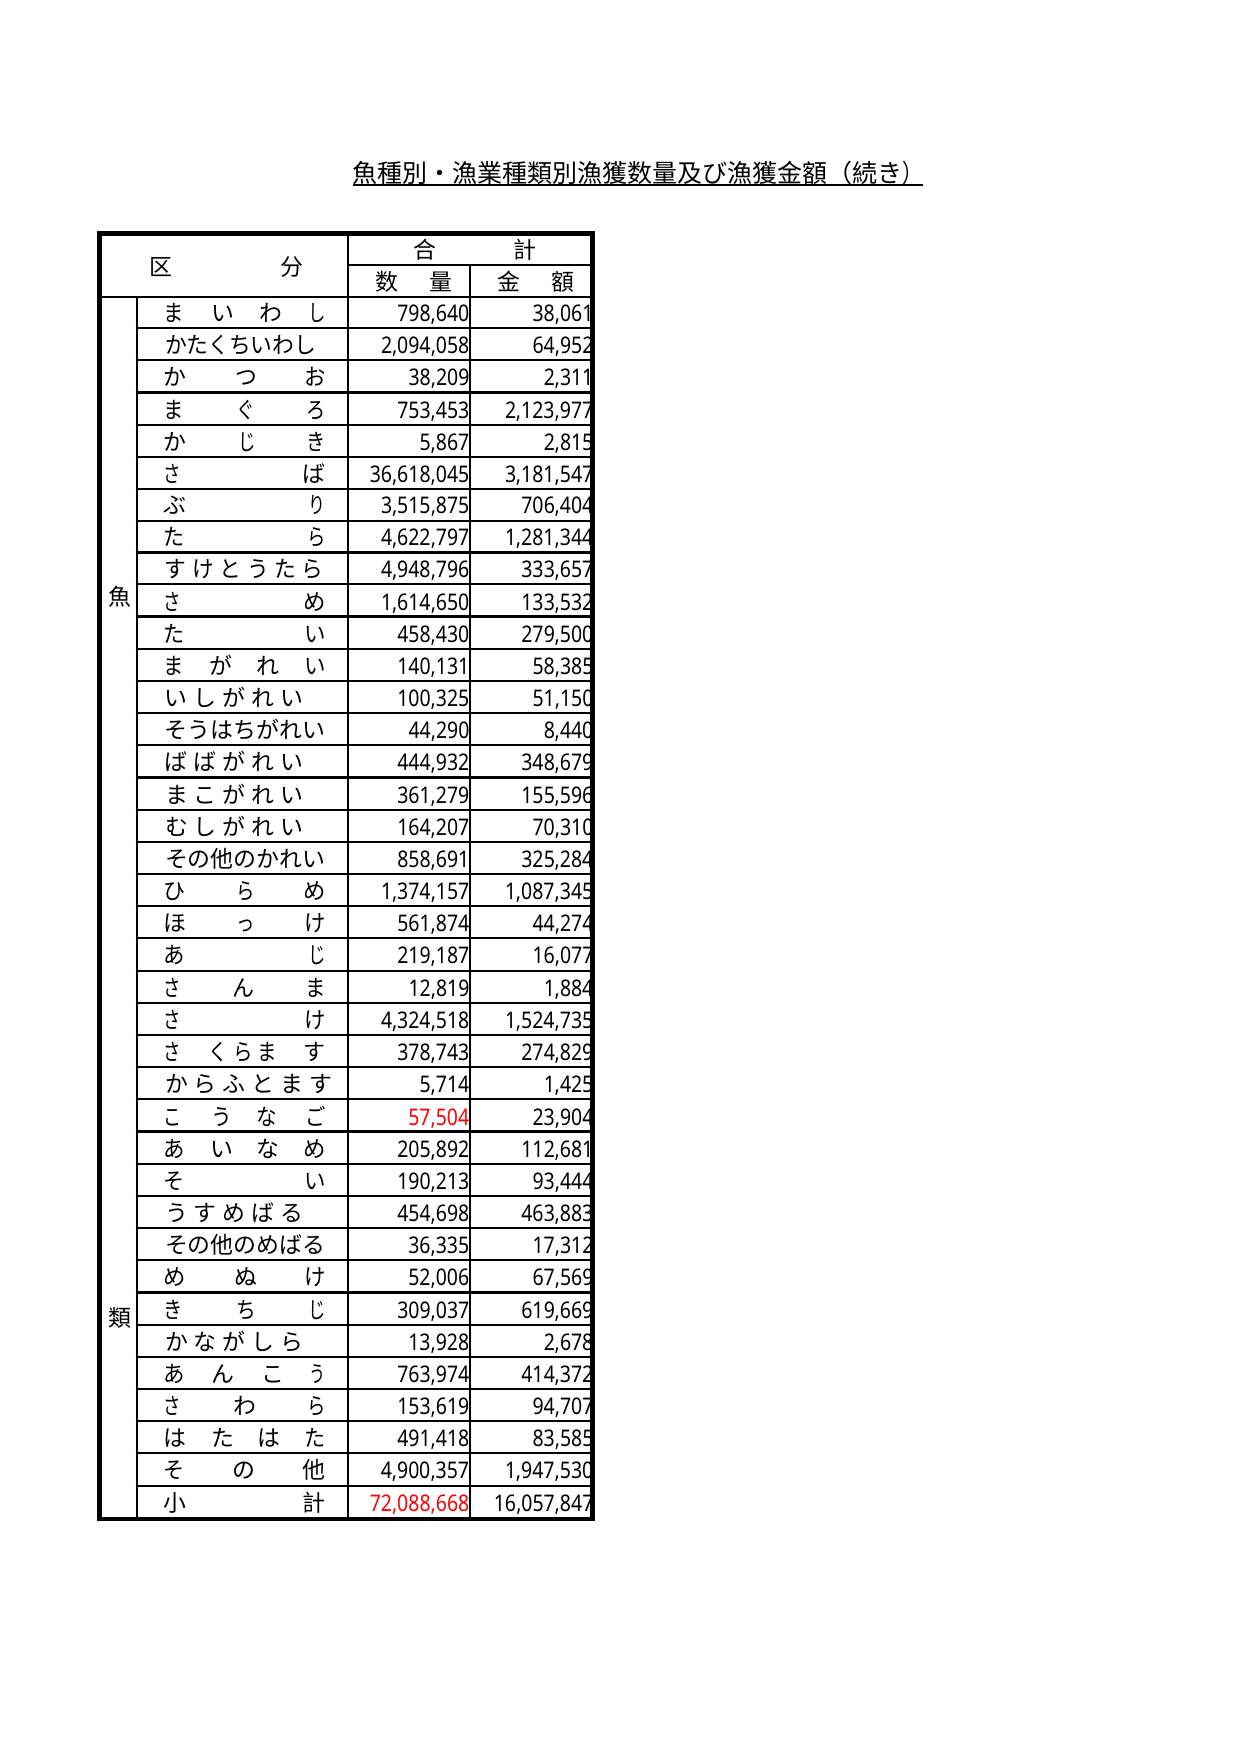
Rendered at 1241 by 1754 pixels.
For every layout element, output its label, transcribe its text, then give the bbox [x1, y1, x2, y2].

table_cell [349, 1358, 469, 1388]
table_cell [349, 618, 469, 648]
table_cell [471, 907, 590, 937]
text 魚種別・漁業種類別漁獲数量及び漁獲金額（続き） [352, 155, 1096, 189]
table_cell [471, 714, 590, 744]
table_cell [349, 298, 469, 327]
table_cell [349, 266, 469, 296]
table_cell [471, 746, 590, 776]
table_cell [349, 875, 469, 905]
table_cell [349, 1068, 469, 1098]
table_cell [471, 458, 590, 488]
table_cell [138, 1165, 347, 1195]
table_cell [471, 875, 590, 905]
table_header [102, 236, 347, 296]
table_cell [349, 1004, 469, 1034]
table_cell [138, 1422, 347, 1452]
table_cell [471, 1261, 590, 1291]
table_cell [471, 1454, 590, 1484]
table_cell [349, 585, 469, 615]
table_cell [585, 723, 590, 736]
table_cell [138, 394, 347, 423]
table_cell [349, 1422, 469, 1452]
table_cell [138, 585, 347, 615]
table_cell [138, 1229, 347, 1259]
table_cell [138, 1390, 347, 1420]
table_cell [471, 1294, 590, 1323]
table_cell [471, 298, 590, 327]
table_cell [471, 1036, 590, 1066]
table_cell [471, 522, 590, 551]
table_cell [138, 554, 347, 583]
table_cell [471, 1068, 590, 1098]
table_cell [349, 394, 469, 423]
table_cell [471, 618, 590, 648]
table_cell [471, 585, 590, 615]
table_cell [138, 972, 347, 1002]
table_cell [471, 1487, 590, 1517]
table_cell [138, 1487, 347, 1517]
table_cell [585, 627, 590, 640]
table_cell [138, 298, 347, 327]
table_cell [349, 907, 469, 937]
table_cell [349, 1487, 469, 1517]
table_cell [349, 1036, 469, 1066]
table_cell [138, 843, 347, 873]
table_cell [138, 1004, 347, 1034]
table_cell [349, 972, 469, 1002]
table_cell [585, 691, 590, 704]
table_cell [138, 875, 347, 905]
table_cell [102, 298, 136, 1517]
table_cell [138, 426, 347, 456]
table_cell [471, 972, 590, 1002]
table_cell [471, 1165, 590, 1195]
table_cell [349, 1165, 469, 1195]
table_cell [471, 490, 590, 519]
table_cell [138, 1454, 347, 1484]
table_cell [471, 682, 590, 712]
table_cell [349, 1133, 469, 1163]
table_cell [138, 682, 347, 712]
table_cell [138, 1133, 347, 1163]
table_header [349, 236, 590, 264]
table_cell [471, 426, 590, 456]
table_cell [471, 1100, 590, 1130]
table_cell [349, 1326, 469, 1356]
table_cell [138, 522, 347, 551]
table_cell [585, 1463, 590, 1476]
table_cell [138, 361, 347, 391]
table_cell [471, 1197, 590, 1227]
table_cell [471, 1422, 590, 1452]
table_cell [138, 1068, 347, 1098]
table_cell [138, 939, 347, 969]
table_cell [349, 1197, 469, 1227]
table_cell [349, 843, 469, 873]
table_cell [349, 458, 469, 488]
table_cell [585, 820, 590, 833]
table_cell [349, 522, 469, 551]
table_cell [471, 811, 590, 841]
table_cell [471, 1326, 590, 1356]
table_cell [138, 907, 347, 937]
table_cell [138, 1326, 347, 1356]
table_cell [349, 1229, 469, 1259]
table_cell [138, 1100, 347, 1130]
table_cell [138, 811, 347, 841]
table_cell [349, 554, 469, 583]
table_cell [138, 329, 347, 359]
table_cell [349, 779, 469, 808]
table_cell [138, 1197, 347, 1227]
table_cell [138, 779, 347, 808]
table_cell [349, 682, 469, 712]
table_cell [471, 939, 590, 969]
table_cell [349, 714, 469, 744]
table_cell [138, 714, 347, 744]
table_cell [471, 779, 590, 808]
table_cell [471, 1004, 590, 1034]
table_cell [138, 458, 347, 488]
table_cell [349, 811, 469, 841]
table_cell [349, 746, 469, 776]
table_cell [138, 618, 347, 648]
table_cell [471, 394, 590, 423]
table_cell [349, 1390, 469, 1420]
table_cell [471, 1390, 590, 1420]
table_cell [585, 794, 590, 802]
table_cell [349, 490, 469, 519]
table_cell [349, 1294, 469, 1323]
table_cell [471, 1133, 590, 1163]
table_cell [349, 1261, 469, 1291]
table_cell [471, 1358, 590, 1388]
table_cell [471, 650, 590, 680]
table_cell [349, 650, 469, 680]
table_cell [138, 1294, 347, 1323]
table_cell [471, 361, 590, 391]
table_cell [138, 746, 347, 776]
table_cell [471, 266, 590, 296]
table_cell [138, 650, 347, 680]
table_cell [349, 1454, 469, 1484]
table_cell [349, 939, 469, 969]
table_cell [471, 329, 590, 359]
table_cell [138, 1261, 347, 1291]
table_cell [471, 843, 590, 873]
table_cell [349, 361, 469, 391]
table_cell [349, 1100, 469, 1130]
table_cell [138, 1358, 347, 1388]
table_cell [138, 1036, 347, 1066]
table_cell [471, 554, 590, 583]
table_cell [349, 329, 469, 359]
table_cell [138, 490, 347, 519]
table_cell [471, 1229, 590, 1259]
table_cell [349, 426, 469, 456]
